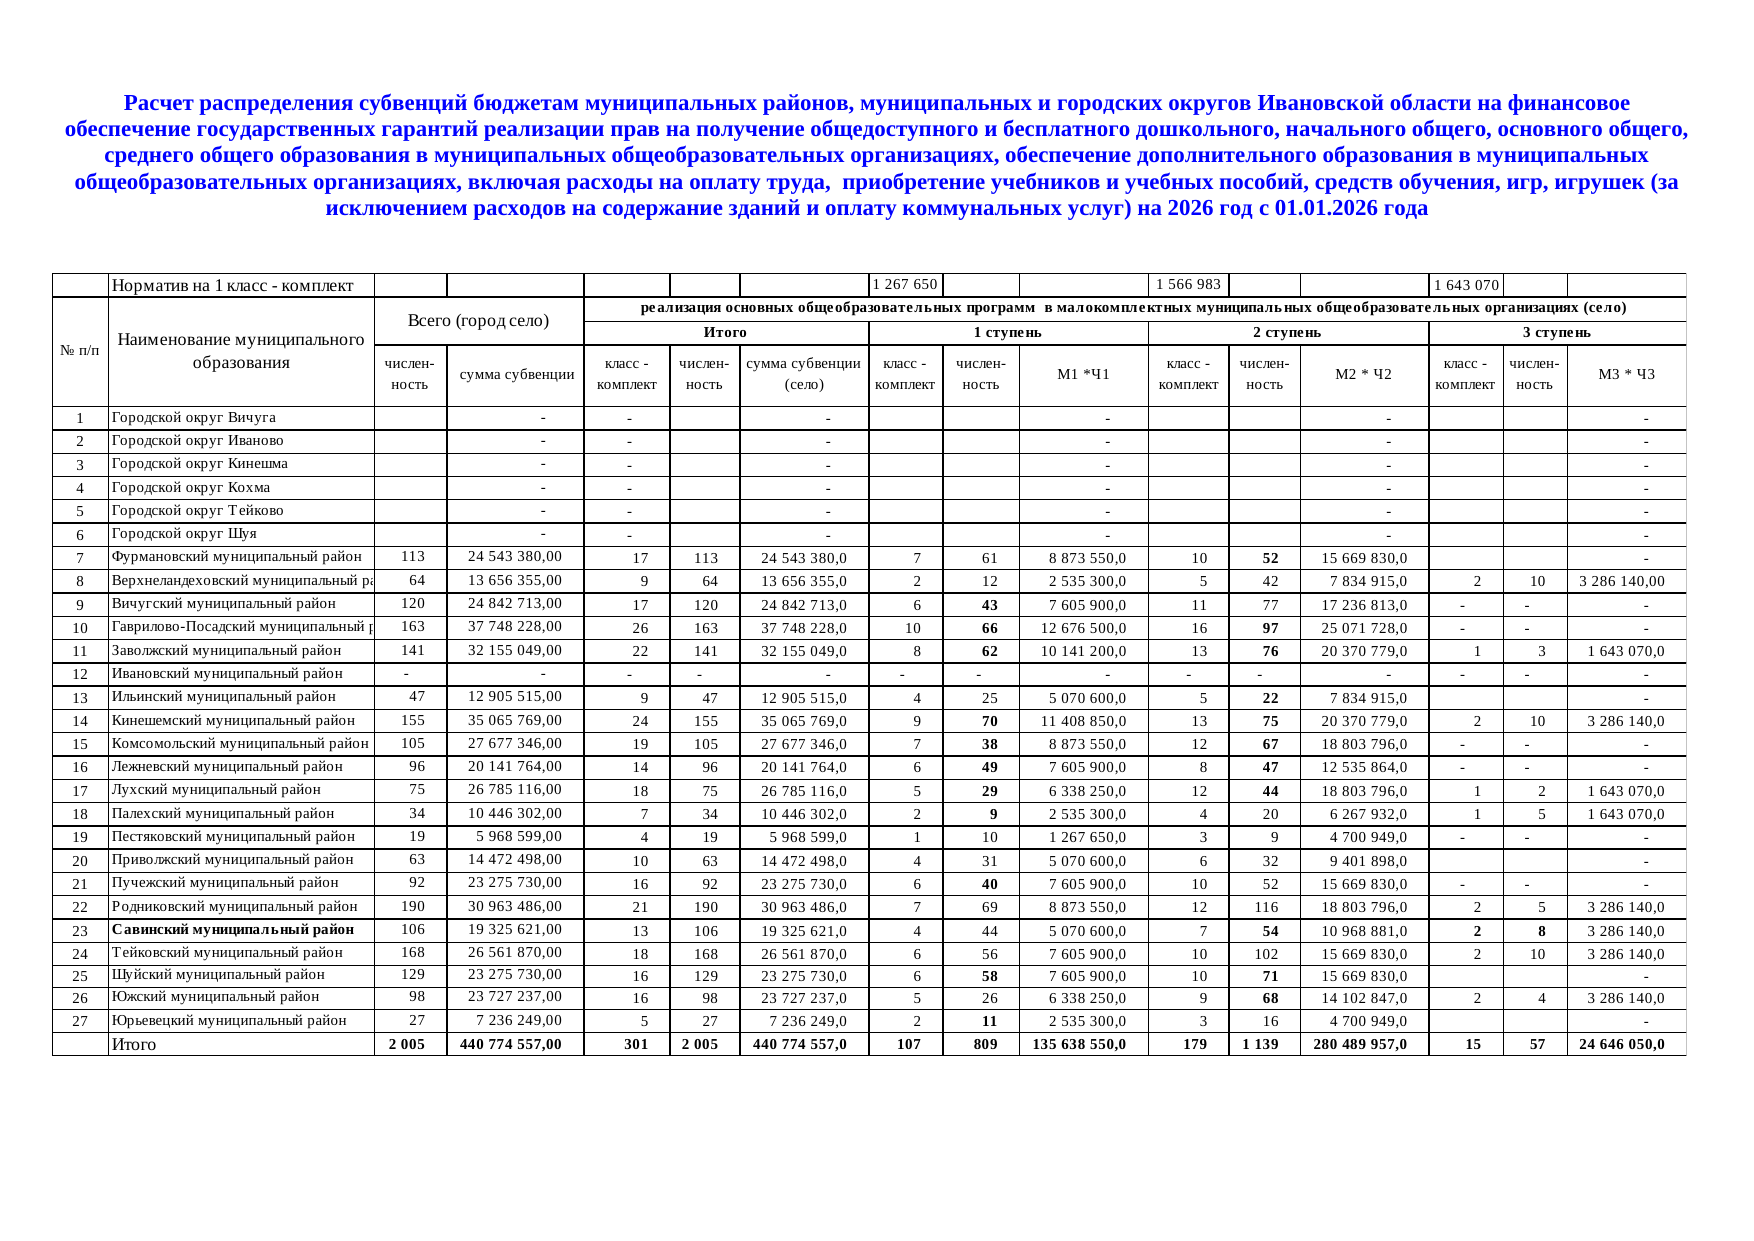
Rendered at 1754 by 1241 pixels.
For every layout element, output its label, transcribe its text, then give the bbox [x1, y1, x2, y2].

text Расчет распределения субвенций бюджетам муниципальных районов, муниципальных и городских округов Ивановской области на финансовое обеспечение государственных гарантий реализации прав на получение общедоступного и бесплатного дошкольного, начального общего, основного общего, среднего общего образования в муниципальных общеобразовательных организациях, обеспечение дополнительного образования в муниципальных общеобразовательных организациях, включая расходы на оплату труда, приобретение учебников и учебных пособий, средств обучения, игр, игрушек (за исключением расходов на содержание зданий и оплату коммунальных услуг) на 2026 год с 01.01.2026 года [59, 89, 1695, 220]
